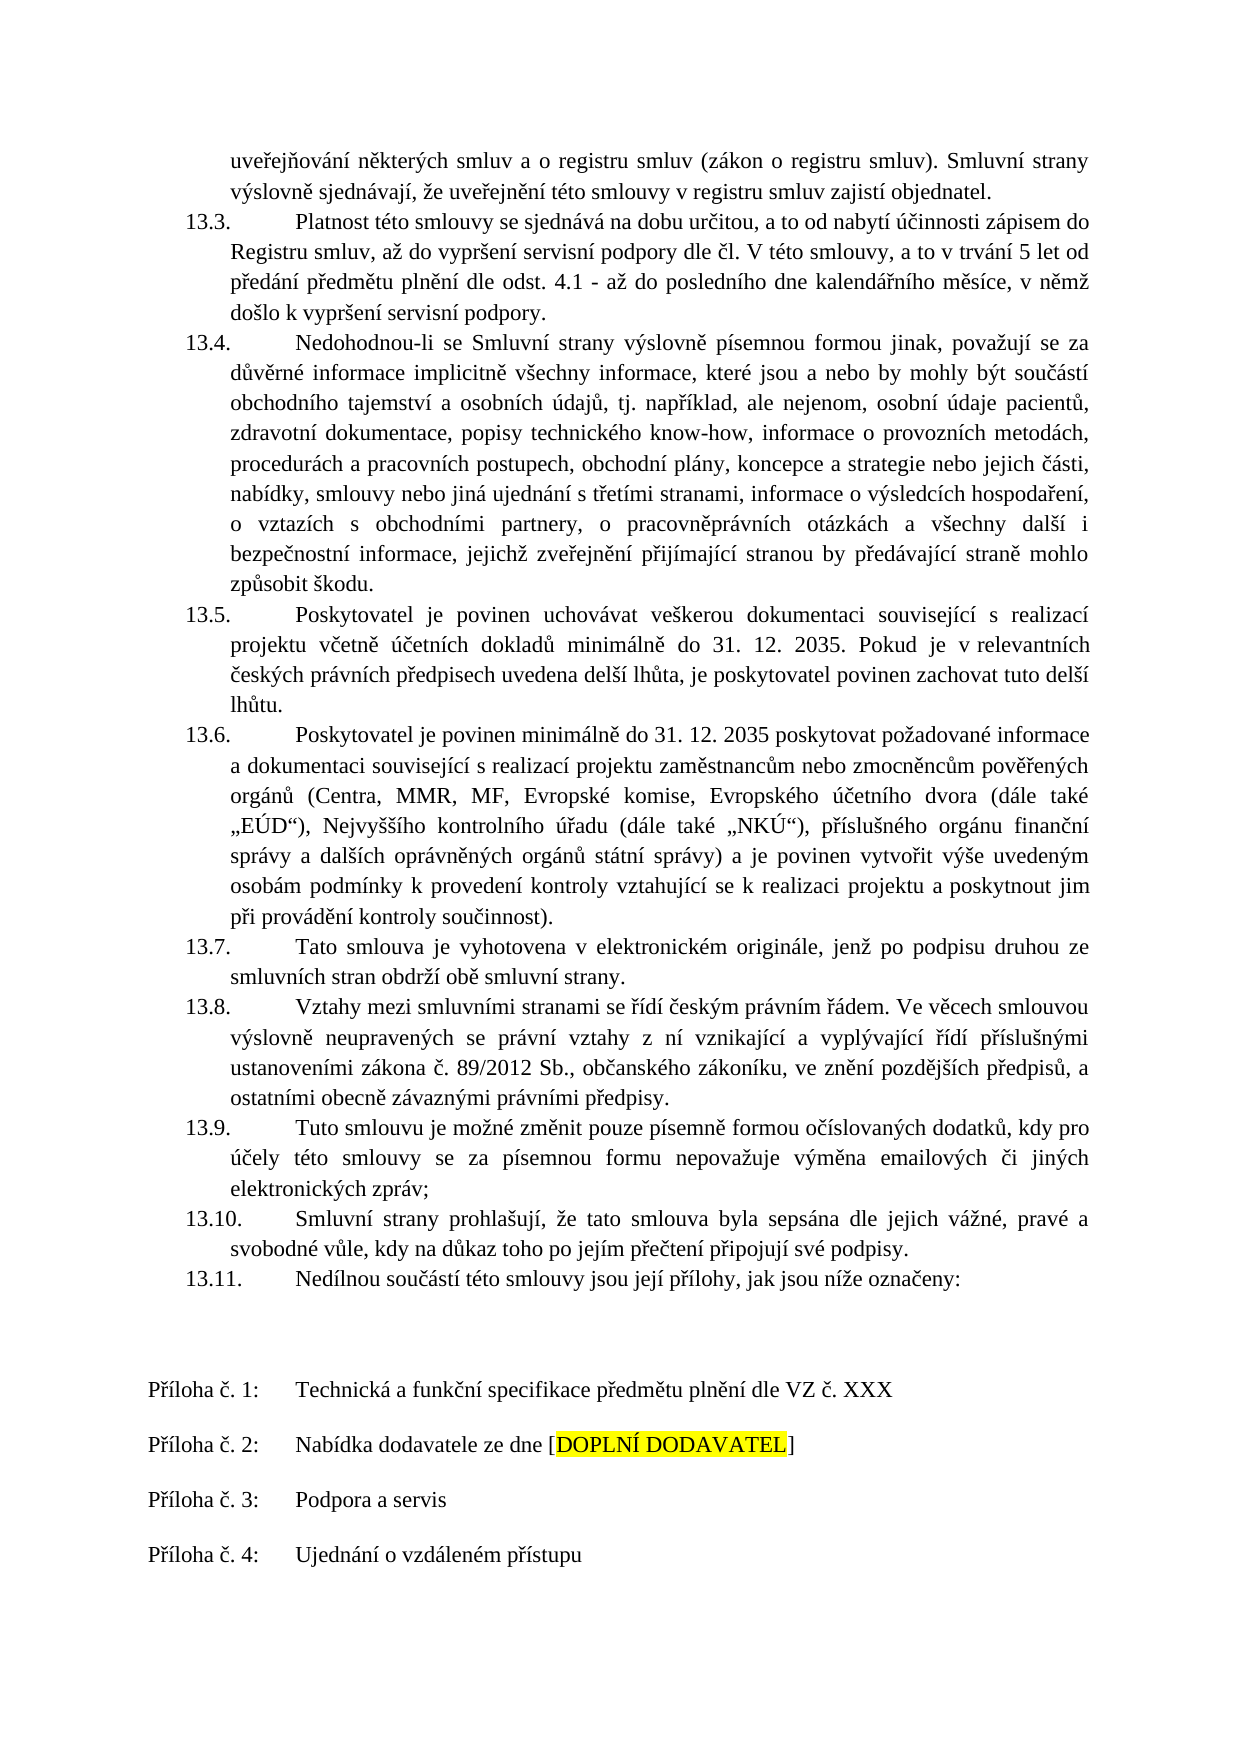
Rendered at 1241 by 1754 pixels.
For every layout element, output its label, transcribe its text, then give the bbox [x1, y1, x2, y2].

list Poskytovatel je povinen uchovávat veškerou dokumentaci související s realizací projektu včetně účetních dokladů minimálně do 31. 12. 2035. Pokud je v relevantních českých právních předpisech uvedena delší lhůta, je poskytovatel povinen zachovat tuto delší lhůtu. [185, 601, 1090, 718]
text Příloha č. 2: Nabídka dodavatele ze dne [DOPLNÍ DODAVATEL] [787, 1431, 1090, 1457]
list Vztahy mezi smluvními stranami se řídí českým právním řádem. Ve věcech smlouvou výslovně neupravených se právní vztahy z ní vznikající a vyplývající řídí příslušnými ustanoveními zákona č. 89/2012 Sb., občanského zákoníku, ve znění pozdějších předpisů, a ostatními obecně závaznými právními předpisy. [185, 993, 1090, 1110]
list Nedílnou součástí této smlouvy jsou její přílohy, jak jsou níže označeny: [185, 1265, 1090, 1292]
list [185, 148, 1090, 204]
text Příloha č. 4: Ujednání o vzdáleném přístupu [148, 1541, 1090, 1568]
list Tato smlouva je vyhotovena v elektronickém originále, jenž po podpisu druhou ze smluvních stran obdrží obě smluvní strany. [185, 933, 1090, 989]
list Nedohodnou-li se Smluvní strany výslovně písemnou formou jinak, považují se za důvěrné informace implicitně všechny informace, které jsou a nebo by mohly být součástí obchodního tajemství a osobních údajů, tj. například, ale nejenom, osobní údaje pacientů, zdravotní dokumentace, popisy technického know-how, informace o provozních metodách, procedurách a pracovních postupech, obchodní plány, koncepce a strategie nebo jejich části, nabídky, smlouvy nebo jiná ujednání s třetími stranami, informace o výsledcích hospodaření, o vztazích s obchodními partnery, o pracovněprávních otázkách a všechny další i bezpečnostní informace, jejichž zveřejnění přijímající stranou by předávající straně mohlo způsobit škodu. [185, 329, 1090, 597]
list Tuto smlouvu je možné změnit pouze písemně formou očíslovaných dodatků, kdy pro účely této smlouvy se za písemnou formu nepovažuje výměna emailových či jiných elektronických zpráv; [185, 1114, 1090, 1201]
list Poskytovatel je povinen minimálně do 31. 12. 2035 poskytovat požadované informace a dokumentaci související s realizací projektu zaměstnancům nebo zmocněncům pověřených orgánů (Centra, MMR, MF, Evropské komise, Evropského účetního dvora (dále také „EÚD“), Nejvyššího kontrolního úřadu (dále také „NKÚ“), příslušného orgánu finanční správy a dalších oprávněných orgánů státní správy) a je povinen vytvořit výše uvedeným osobám podmínky k provedení kontroly vztahující se k realizaci projektu a poskytnout jim při provádění kontroly součinnost). [185, 722, 1090, 929]
list Platnost této smlouvy se sjednává na dobu určitou, a to od nabytí účinnosti zápisem do Registru smluv, až do vypršení servisní podpory dle čl. V této smlouvy, a to v trvání 5 let od předání předmětu plnění dle odst. 4.1 - až do posledního dne kalendářního měsíce, v němž došlo k vypršení servisní podpory. [185, 208, 1090, 325]
list Smluvní strany prohlašují, že tato smlouva byla sepsána dle jejich vážné, pravé a svobodné vůle, kdy na důkaz toho po jejím přečtení připojují své podpisy. [185, 1205, 1090, 1261]
text Příloha č. 3: Podpora a servis [148, 1486, 1090, 1512]
text Příloha č. 1: Technická a funkční specifikace předmětu plnění dle VZ č. XXX [148, 1376, 1090, 1402]
text Příloha č. 2: Nabídka dodavatele ze dne [DOPLNÍ DODAVATEL] [148, 1431, 556, 1457]
